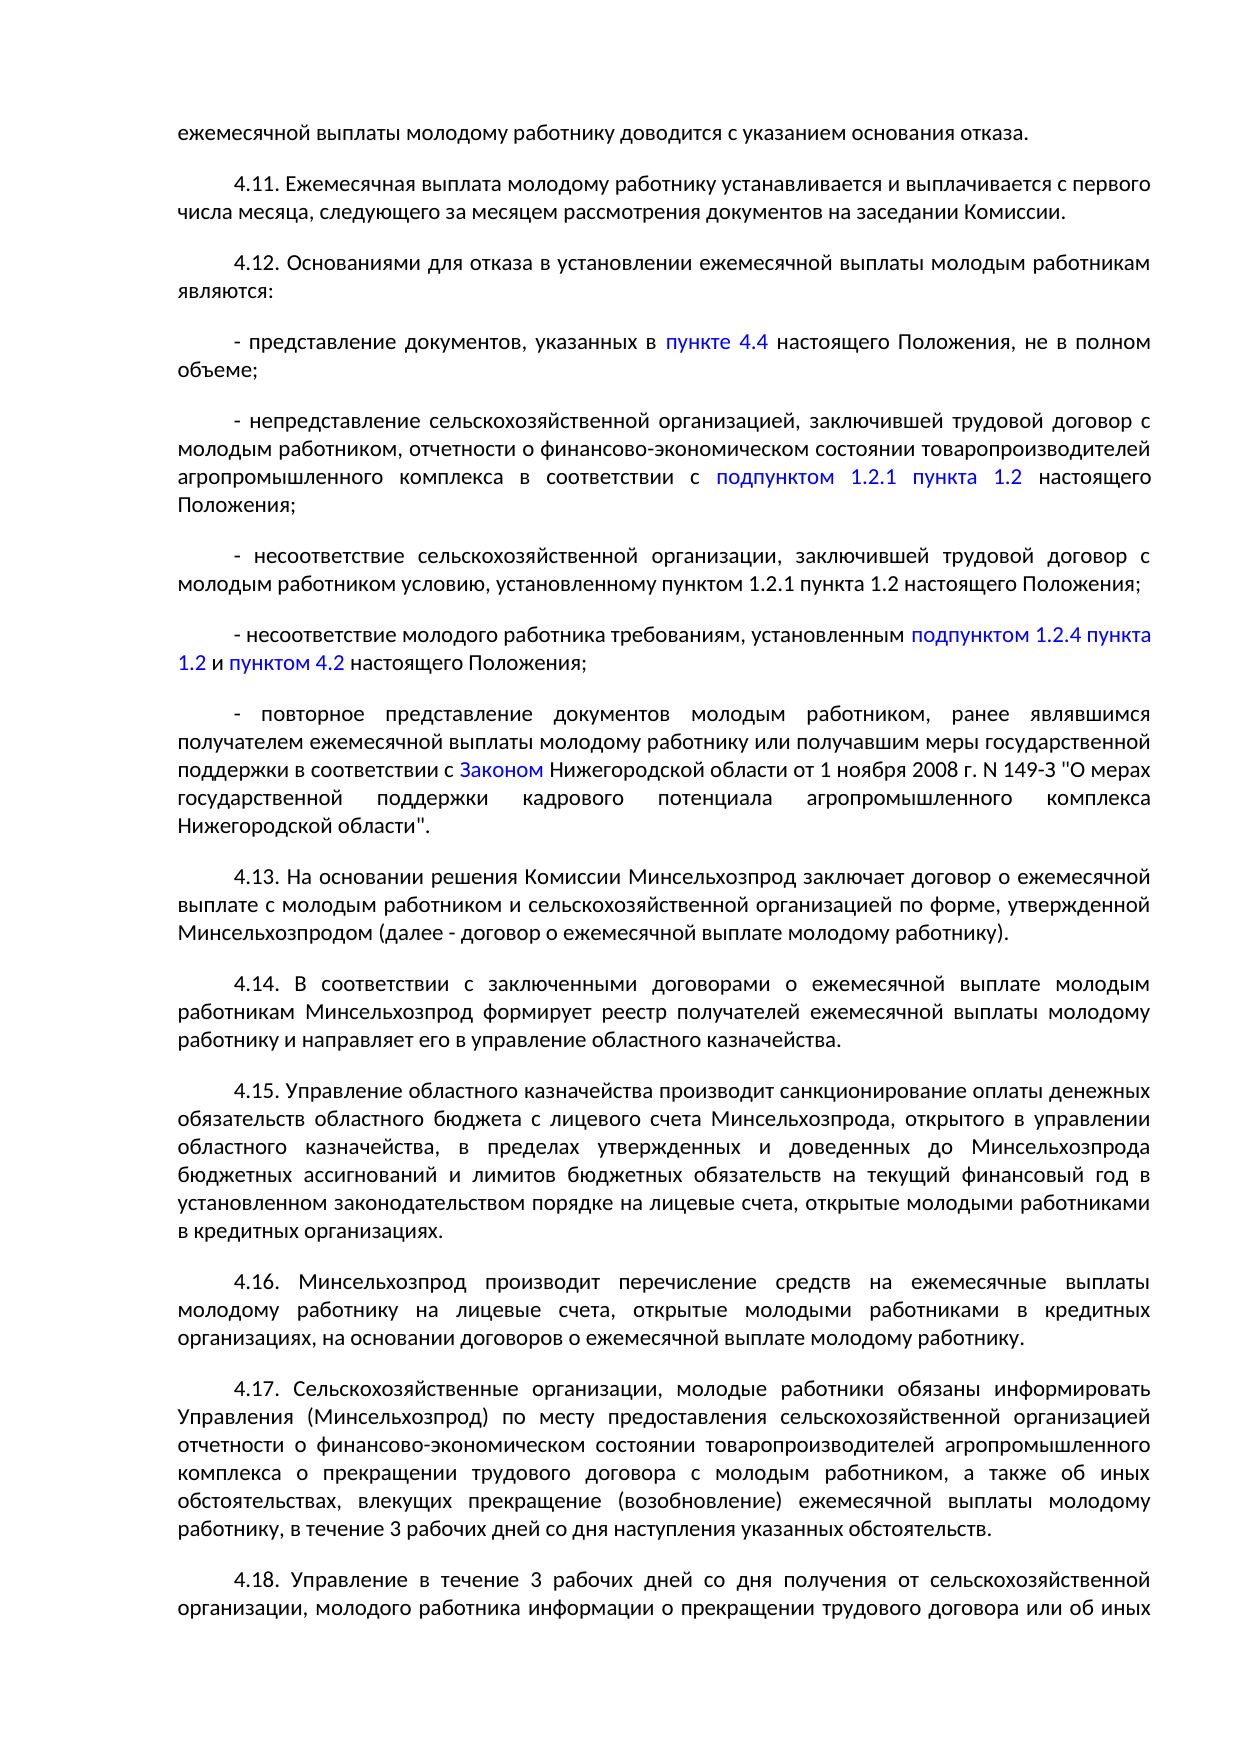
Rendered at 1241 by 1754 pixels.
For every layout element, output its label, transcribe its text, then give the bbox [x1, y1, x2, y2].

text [177, 1565, 1152, 1621]
text - повторное представление документов молодым работником, ранее являвшимся получателем ежемесячной выплаты молодому работнику или получавшим меры государственной поддержки в соответствии с Законом Нижегородской области от 1 ноября 2008 г. N 149-З "О мерах государственной поддержки кадрового потенциала агропромышленного комплекса Нижегородской области". [177, 699, 1152, 839]
text - представление документов, указанных в пункте 4.4 настоящего Положения, не в полном объеме; [177, 327, 1152, 383]
text - несоответствие сельскохозяйственной организации, заключившей трудовой договор с молодым работником условию, установленному пунктом 1.2.1 пункта 1.2 настоящего Положения; [177, 541, 1152, 597]
text 4.11. Ежемесячная выплата молодому работнику устанавливается и выплачивается с первого числа месяца, следующего за месяцем рассмотрения документов на заседании Комиссии. [177, 169, 1152, 225]
text - несоответствие молодого работника требованиям, установленным подпунктом 1.2.4 пункта 1.2 и пунктом 4.2 настоящего Положения; [177, 620, 1152, 676]
text 4.16. Минсельхозпрод производит перечисление средств на ежемесячные выплаты молодому работнику на лицевые счета, открытые молодыми работниками в кредитных организациях, на основании договоров о ежемесячной выплате молодому работнику. [177, 1267, 1152, 1351]
text 4.15. Управление областного казначейства производит санкционирование оплаты денежных обязательств областного бюджета с лицевого счета Минсельхозпрода, открытого в управлении областного казначейства, в пределах утвержденных и доведенных до Минсельхозпрода бюджетных ассигнований и лимитов бюджетных обязательств на текущий финансовый год в установленном законодательством порядке на лицевые счета, открытые молодыми работниками в кредитных организациях. [177, 1076, 1152, 1244]
text 4.13. На основании решения Комиссии Минсельхозпрод заключает договор о ежемесячной выплате с молодым работником и сельскохозяйственной организацией по форме, утвержденной Минсельхозпродом (далее - договор о ежемесячной выплате молодому работнику). [177, 862, 1152, 946]
text 4.17. Сельскохозяйственные организации, молодые работники обязаны информировать Управления (Минсельхозпрод) по месту предоставления сельскохозяйственной организацией отчетности о финансово-экономическом состоянии товаропроизводителей агропромышленного комплекса о прекращении трудового договора с молодым работником, а также об иных обстоятельствах, влекущих прекращение (возобновление) ежемесячной выплаты молодому работнику, в течение 3 рабочих дней со дня наступления указанных обстоятельств. [177, 1374, 1152, 1542]
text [177, 118, 1152, 146]
text 4.12. Основаниями для отказа в установлении ежемесячной выплаты молодым работникам являются: [177, 248, 1152, 304]
text 4.14. В соответствии с заключенными договорами о ежемесячной выплате молодым работникам Минсельхозпрод формирует реестр получателей ежемесячной выплаты молодому работнику и направляет его в управление областного казначейства. [177, 969, 1152, 1053]
text - непредставление сельскохозяйственной организацией, заключившей трудовой договор с молодым работником, отчетности о финансово-экономическом состоянии товаропроизводителей агропромышленного комплекса в соответствии с подпунктом 1.2.1 пункта 1.2 настоящего Положения; [177, 406, 1152, 518]
